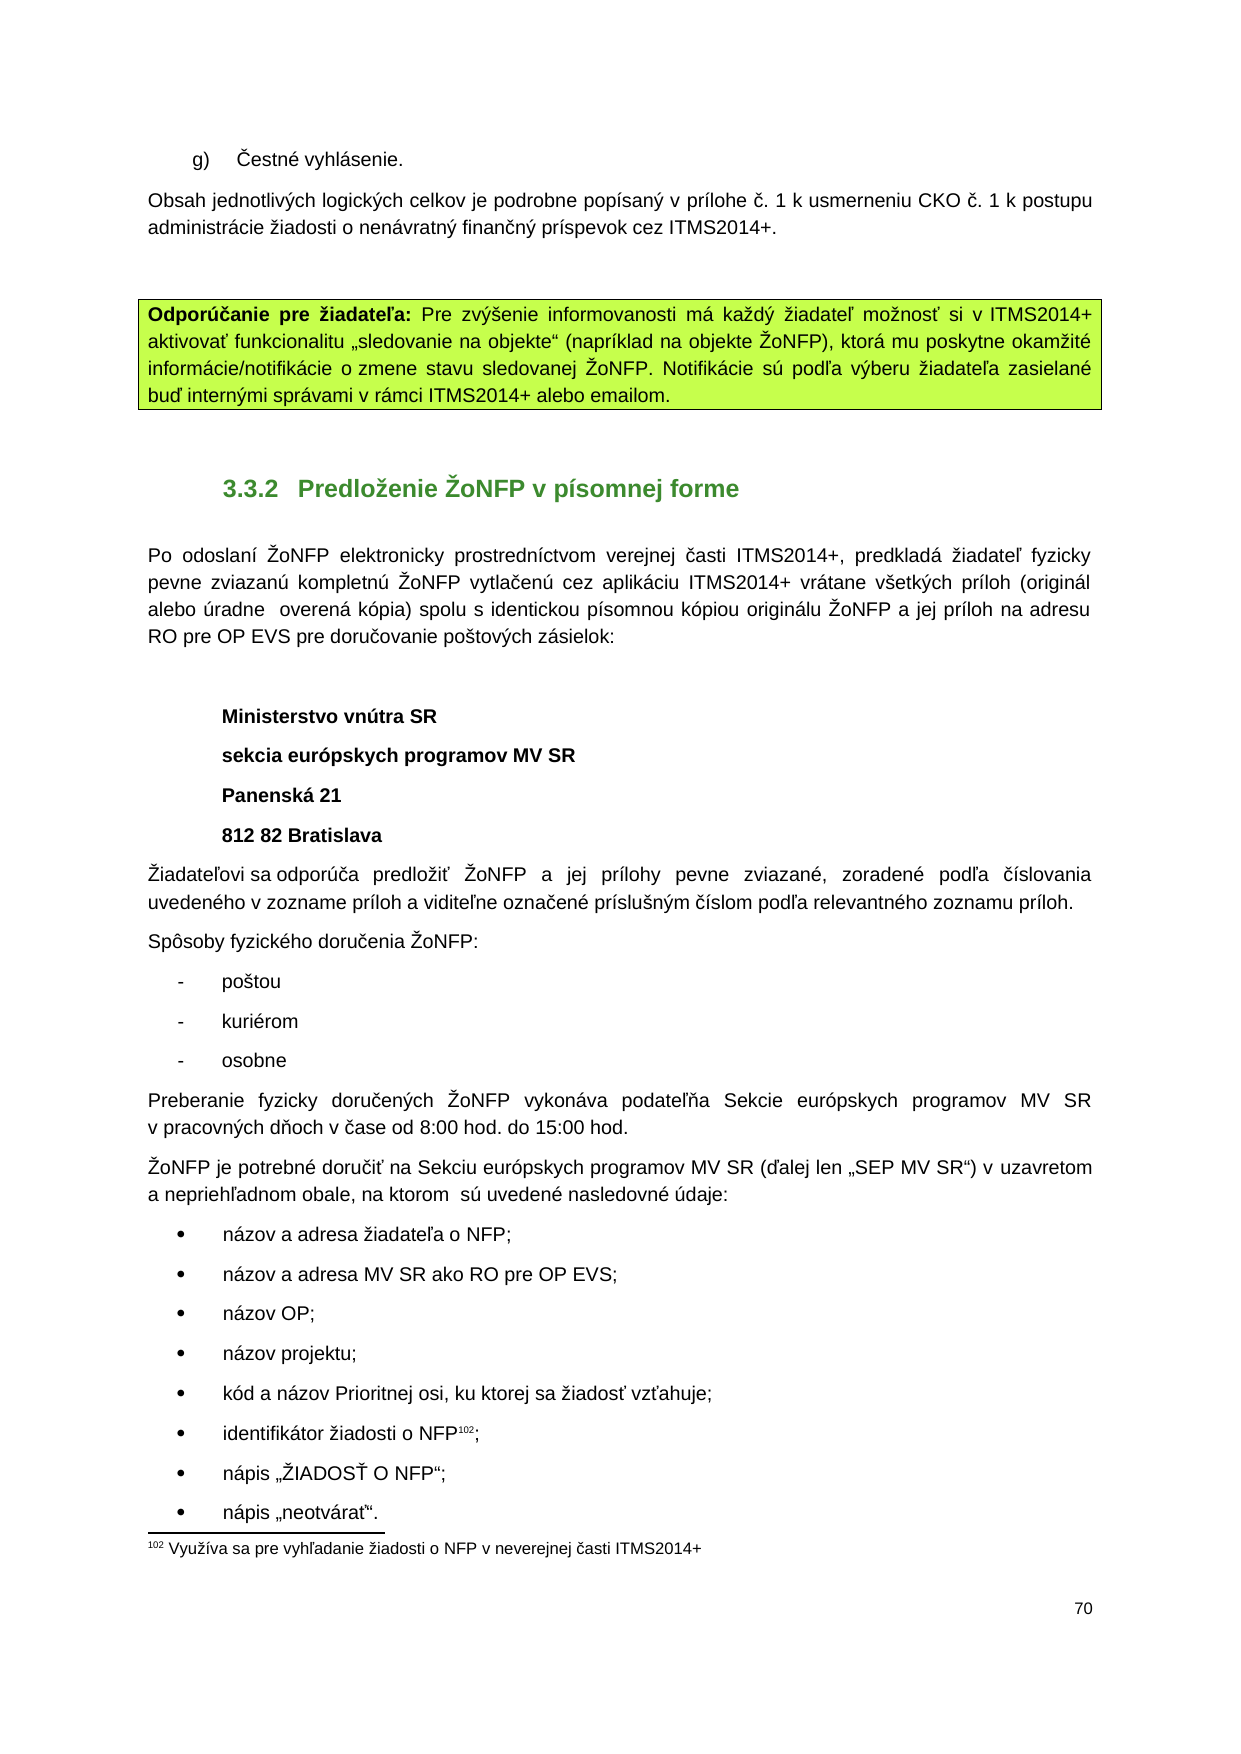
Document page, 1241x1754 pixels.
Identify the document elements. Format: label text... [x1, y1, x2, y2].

text Odporúčanie pre žiadateľa: Pre zvýšenie informovanosti má každý žiadateľ možnosť si v ITMS2014+ aktivovať funkcionalitu „sledovanie na objekte“ (napríklad na objekte ŽoNFP), ktorá mu poskytne okamžité informácie/notifikácie o zmene stavu sledovanej ŽoNFP. Notifikácie sú podľa výberu žiadateľa zasielané buď internými správami v rámci ITMS2014+ alebo emailom. [139, 300, 1101, 409]
text Ministerstvo vnútra SR [222, 704, 1092, 727]
text Po odoslaní ŽoNFP elektronicky prostredníctvom verejnej časti ITMS2014+, predkladá žiadateľ fyzicky pevne zviazanú kompletnú ŽoNFP vytlačenú cez aplikáciu ITMS2014+ vrátane všetkých príloh (originál alebo úradne overená kópia) spolu s identickou písomnou kópiou originálu ŽoNFP a jej príloh na adresu RO pre OP EVS pre doručovanie poštových zásielok: [148, 544, 1092, 648]
list názov OP; [177, 1302, 1092, 1325]
list Čestné vyhlásenie. [192, 148, 1092, 170]
text Spôsoby fyzického doručenia ŽoNFP: [148, 930, 1092, 953]
text Preberanie fyzicky doručených ŽoNFP vykonáva podateľňa Sekcie európskych programov MV SR v pracovných dňoch v čase od 8:00 hod. do 15:00 hod. [148, 1089, 1092, 1139]
text sekcia európskych programov MV SR [222, 744, 1092, 767]
list kuriérom [177, 1009, 1092, 1032]
text 812 82 Bratislava [222, 824, 1092, 846]
list názov projektu; [177, 1342, 1092, 1365]
text Panenská 21 [222, 784, 1092, 807]
list nápis „ŽIADOSŤ O NFP“; [177, 1461, 1092, 1484]
list osobne [177, 1049, 1092, 1072]
list identifikátor žiadosti o NFP; [177, 1422, 1092, 1444]
list nápis „neotvárať“. [177, 1501, 1092, 1524]
text ŽoNFP je potrebné doručiť na Sekciu európskych programov MV SR (ďalej len „SEP MV SR“) v uzavretom a nepriehľadnom obale, na ktorom sú uvedené nasledovné údaje: [148, 1156, 1092, 1206]
list poštou [177, 970, 1092, 993]
subtitle 3.3.2 Predloženie ŽoNFP v písomnej forme [223, 474, 1092, 502]
text Obsah jednotlivých logických celkov je podrobne popísaný v prílohe č. 1 k usmerneniu CKO č. 1 k postupu administrácie žiadosti o nenávratný finančný príspevok cez ITMS2014+. [148, 188, 1092, 238]
text Žiadateľovi sa odporúča predložiť ŽoNFP a jej prílohy pevne zviazané, zoradené podľa číslovania uvedeného v zozname príloh a viditeľne označené príslušným číslom podľa relevantného zoznamu príloh. [148, 863, 1092, 913]
list názov a adresa žiadateľa o NFP; [177, 1223, 1092, 1246]
list kód a názov Prioritnej osi, ku ktorej sa žiadosť vzťahuje; [177, 1382, 1092, 1405]
list názov a adresa MV SR ako RO pre OP EVS; [177, 1262, 1092, 1285]
